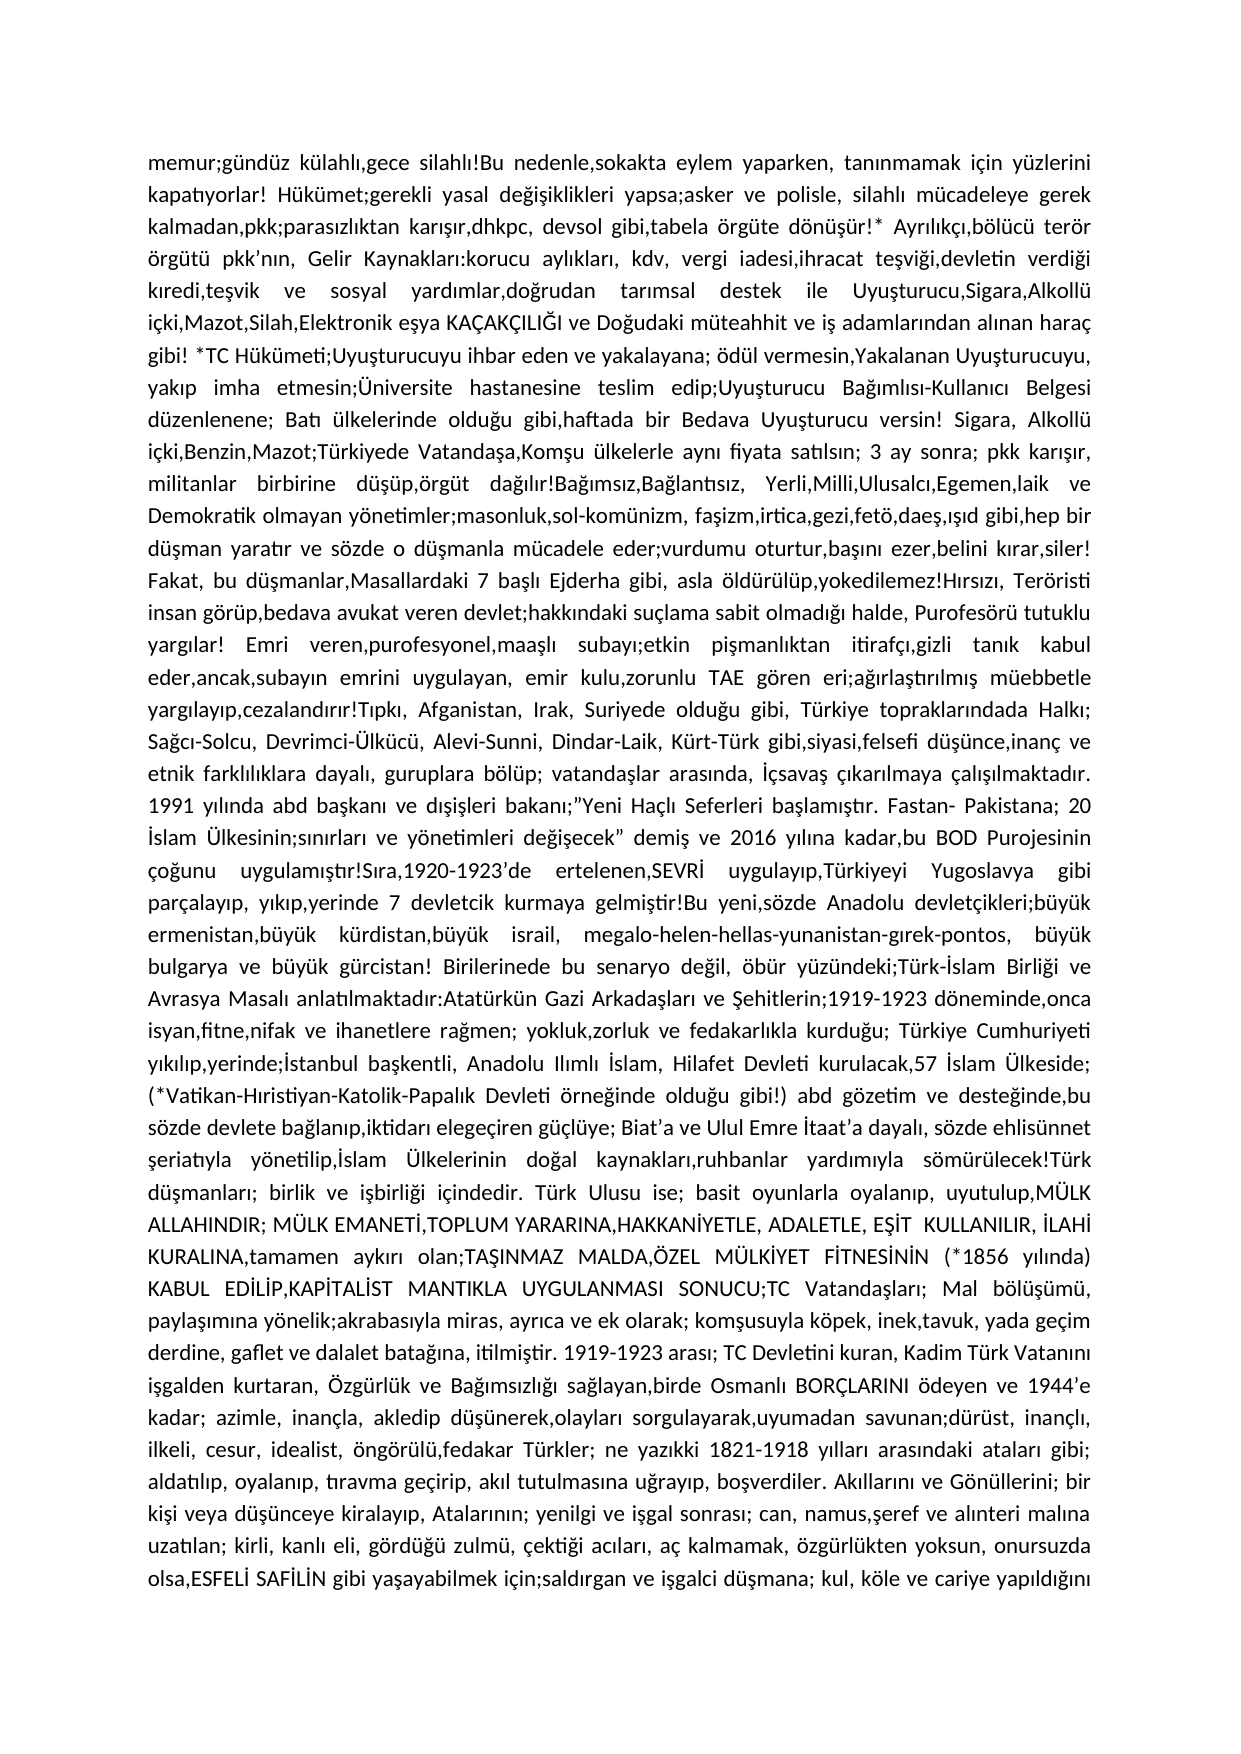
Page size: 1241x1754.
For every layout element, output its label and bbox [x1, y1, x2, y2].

text [148, 148, 1093, 1592]
